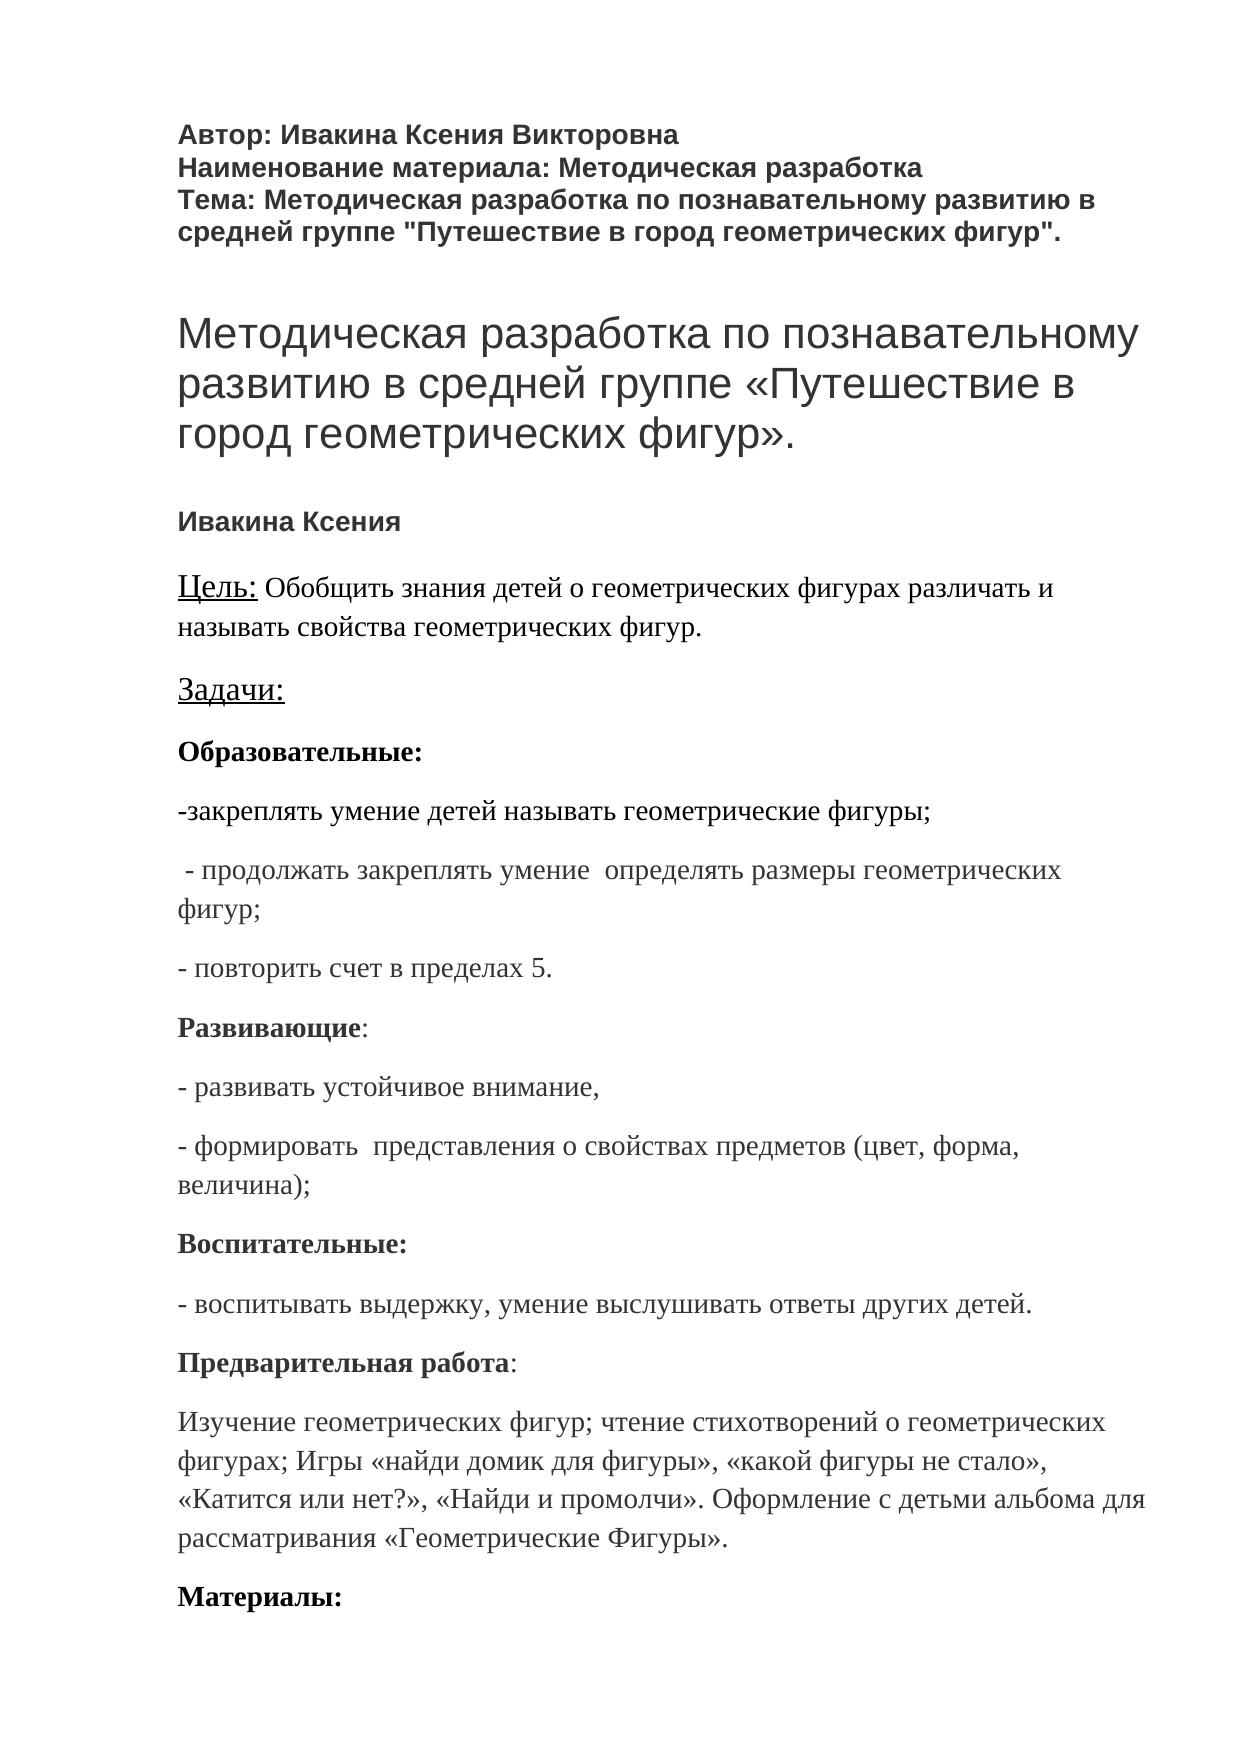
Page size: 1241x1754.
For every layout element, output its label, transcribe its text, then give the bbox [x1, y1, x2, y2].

text Материалы: [177, 1579, 1152, 1613]
text Образовательные: [177, 734, 1152, 767]
text Ивакина Ксения [177, 505, 1152, 566]
text Предварительная работа: [177, 1345, 1152, 1379]
subtitle Методическая разработка по познавательному развитию в средней группе «Путешествие в город геометрических фигур». [177, 307, 1152, 458]
text Развивающие: [177, 1010, 1152, 1043]
text Цель: Обобщить знания детей о геометрических фигурах различать и называть свойства геометрических фигур. [177, 566, 1152, 643]
text - повторить счет в пределах 5. [177, 950, 1152, 984]
text - воспитывать выдержку, умение выслушивать ответы других детей. [177, 1286, 1152, 1319]
text - формировать представления о свойствах предметов (цвет, форма, величина); [177, 1128, 1152, 1201]
text Задачи: [177, 669, 1152, 707]
text Воспитательные: [177, 1226, 1152, 1260]
text Изучение геометрических фигур; чтение стихотворений о геометрических фигурах; Игры «найди домик для фигуры», «какой фигуры не стало», «Катится или нет?», «Найди и промолчи». Оформление с детьми альбома для рассматривания «Геометрические Фигуры». [177, 1404, 1152, 1554]
text -закреплять умение детей называть геометрические фигуры; [177, 793, 1152, 827]
text Автор: Ивакина Ксения Викторовна Наименование материала: Методическая разработка Тема: Методическая разработка по познавательному развитию в средней группе "Путешествие в город геометрических фигур". [177, 118, 1152, 248]
text - развивать устойчивое внимание, [177, 1069, 1152, 1103]
text - продолжать закреплять умение определять размеры геометрических фигур; [177, 852, 1152, 924]
